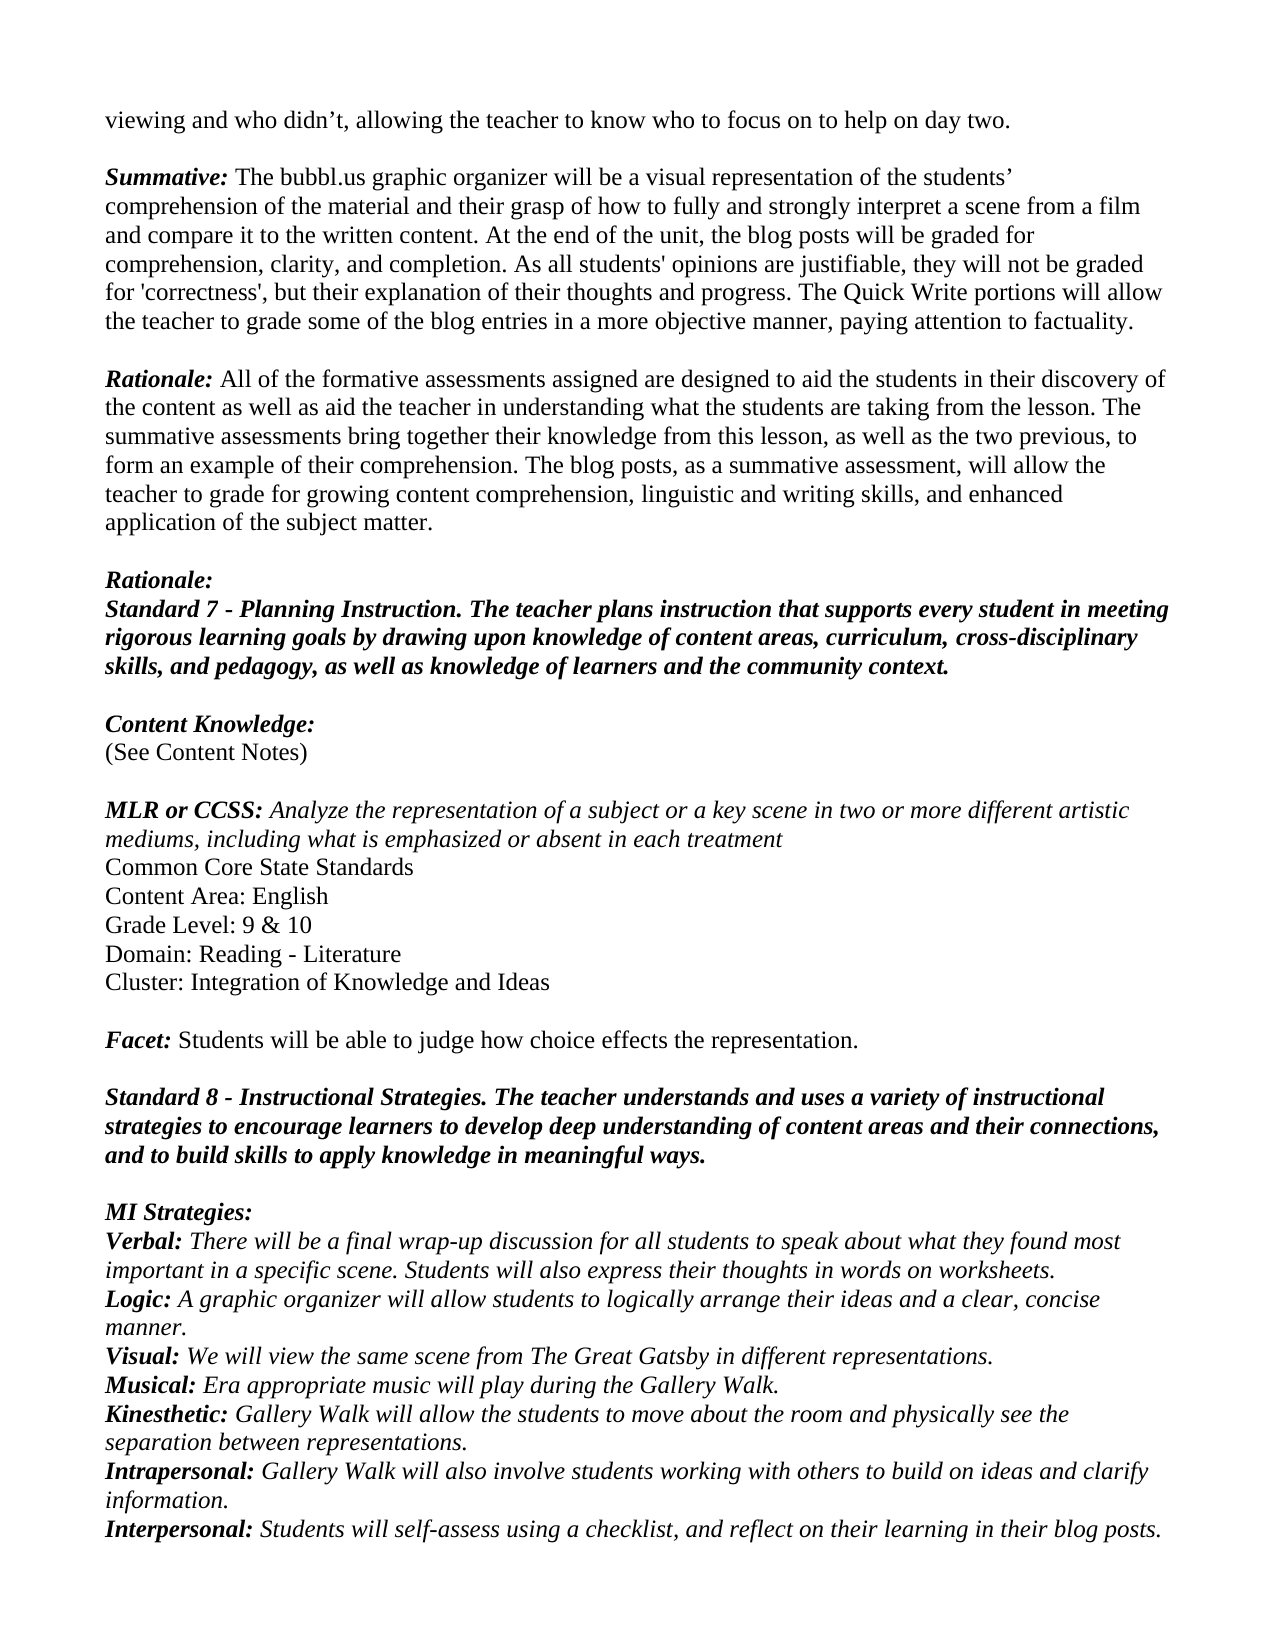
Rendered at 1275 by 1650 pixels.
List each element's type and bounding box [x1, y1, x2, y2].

text [105, 105, 1170, 1542]
